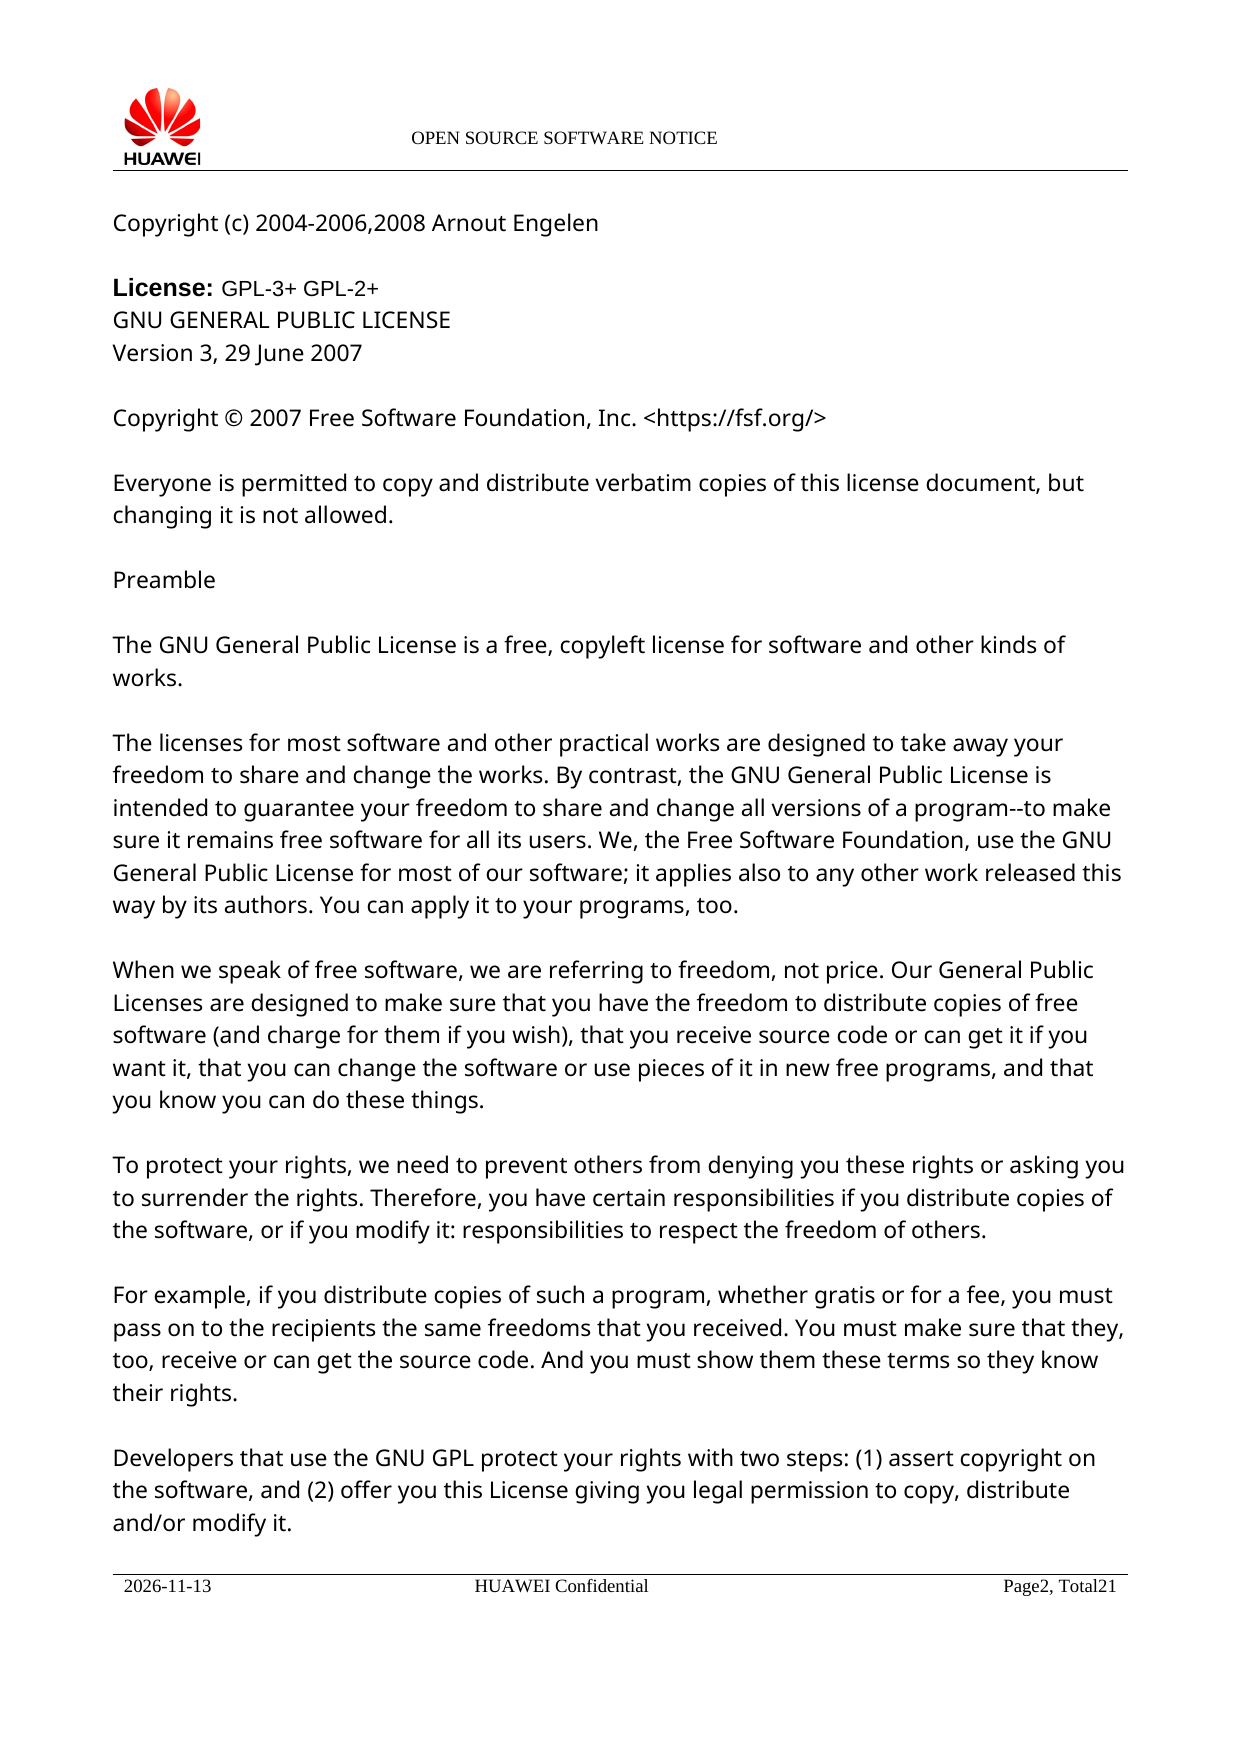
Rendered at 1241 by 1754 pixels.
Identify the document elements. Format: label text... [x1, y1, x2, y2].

picture [124, 88, 201, 165]
text Version 3, 29 June 2007 [112, 336, 1128, 369]
text To protect your rights, we need to prevent others from denying you these rights or asking you to surrender the rights. Therefore, you have certain responsibilities if you distribute copies of the software, or if you modify it: responsibilities to respect the freedom of others. [112, 1149, 1128, 1246]
text Developers that use the GNU GPL protect your rights with two steps: (1) assert copyright on the software, and (2) offer you this License giving you legal permission to copy, distribute and/or modify it. [112, 1441, 1128, 1539]
text The licenses for most software and other practical works are designed to take away your freedom to share and change the works. By contrast, the GNU General Public License is intended to guarantee your freedom to share and change all versions of a program--to make sure it remains free software for all its users. We, the Free Software Foundation, use the GNU General Public License for most of our software; it applies also to any other work released this way by its authors. You can apply it to your programs, too. [112, 726, 1128, 921]
text Preamble [112, 564, 1128, 596]
text Copyright © 2007 Free Software Foundation, Inc. <https://fsf.org/> [112, 401, 1128, 434]
text Everyone is permitted to copy and distribute verbatim copies of this license document, but changing it is not allowed. [112, 466, 1128, 531]
text When we speak of free software, we are referring to freedom, not price. Our General Public Licenses are designed to make sure that you have the freedom to distribute copies of free software (and charge for them if you wish), that you receive source code or can get it if you want it, that you can change the software or use pieces of it in new free programs, and that you know you can do these things. [112, 954, 1128, 1116]
text GNU GENERAL PUBLIC LICENSE [112, 304, 1128, 336]
text License: GPL-3+ GPL-2+ [112, 271, 1128, 304]
text The GNU General Public License is a free, copyleft license for software and other kinds of works. [112, 629, 1128, 694]
text For example, if you distribute copies of such a program, whether gratis or for a fee, you must pass on to the recipients the same freedoms that you received. You must make sure that they, too, receive or can get the source code. And you must show them these terms so they know their rights. [112, 1279, 1128, 1409]
